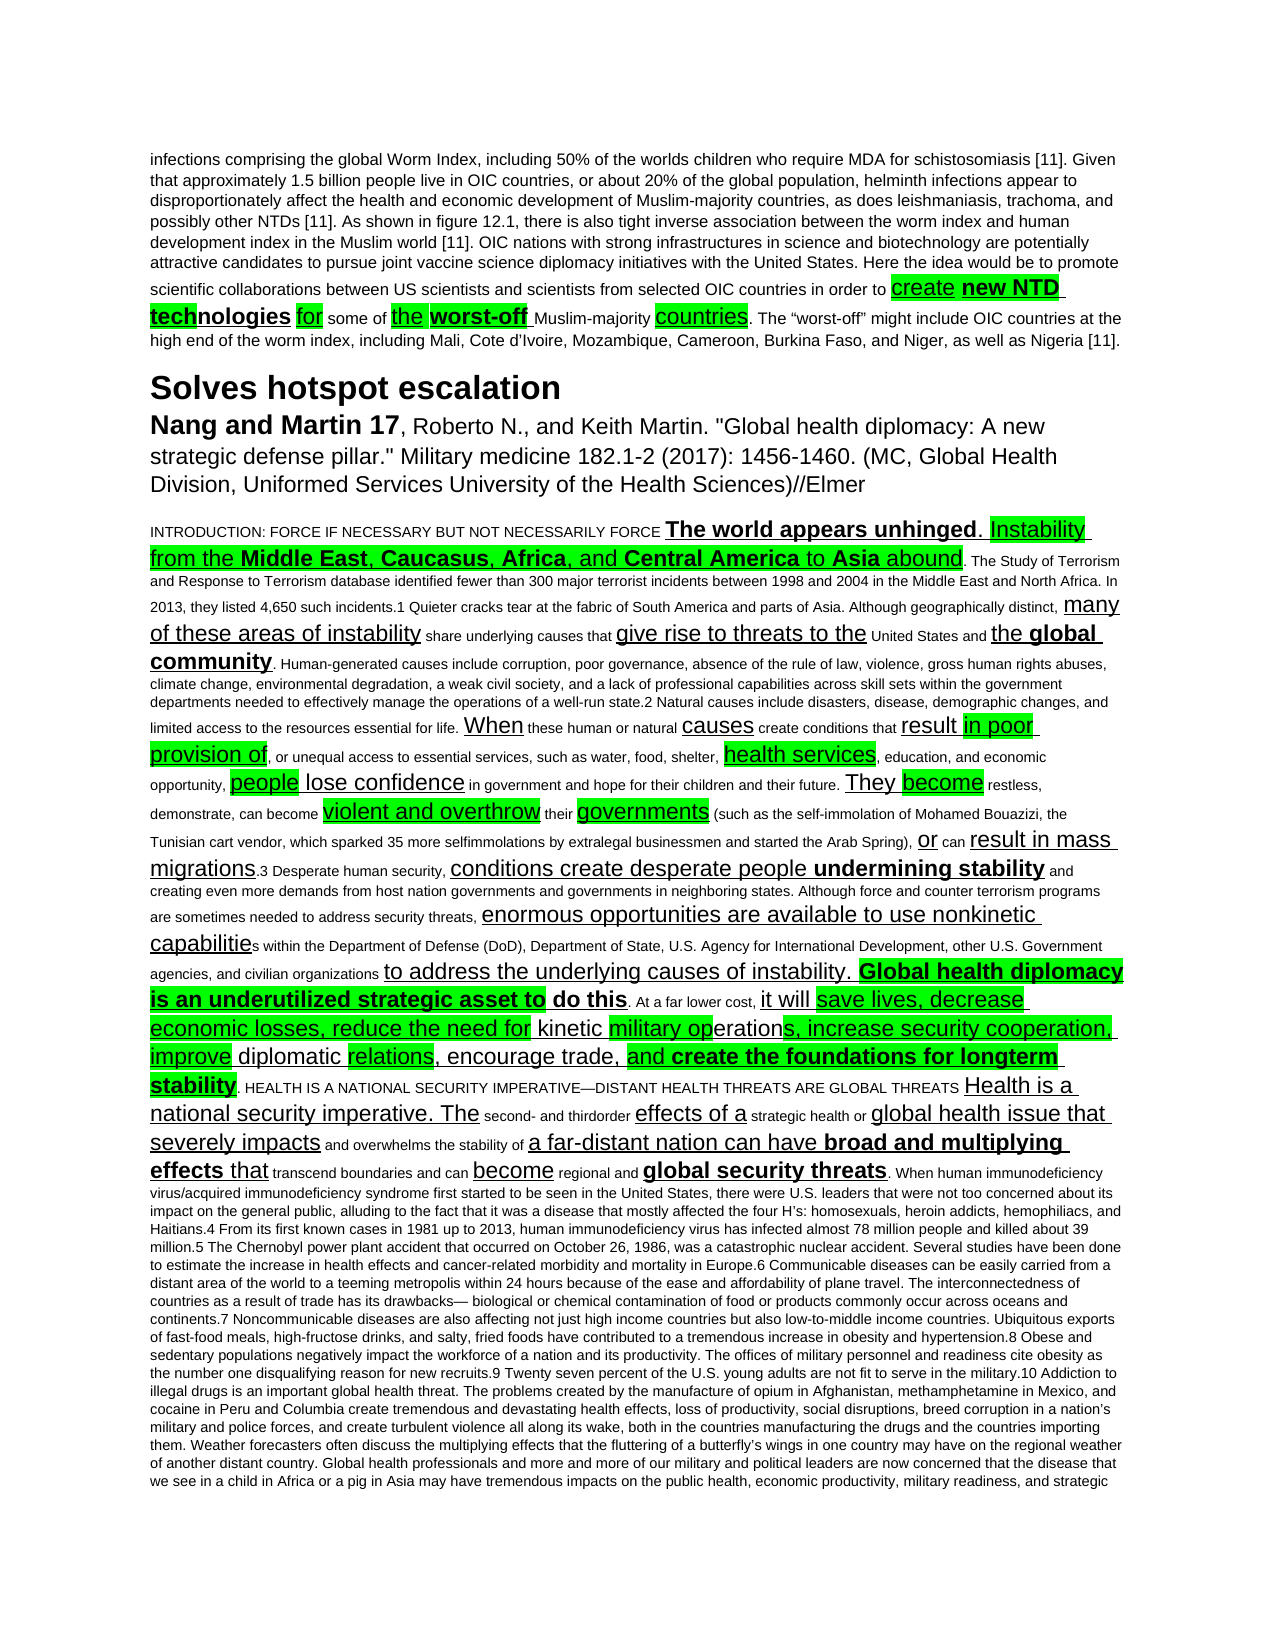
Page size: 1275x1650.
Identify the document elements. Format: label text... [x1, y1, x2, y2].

subtitle Solves hotspot escalation [150, 368, 1125, 406]
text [150, 516, 1125, 1490]
text Nang and Martin 17, Roberto N., and Keith Martin. "Global health diplomacy: A new strategic defense pillar." Military medicine 182.1-2 (2017): 1456-1460. (MC, Global Health Division, Uniformed Services University of the Health Sciences)//Elmer [150, 409, 1125, 497]
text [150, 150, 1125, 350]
